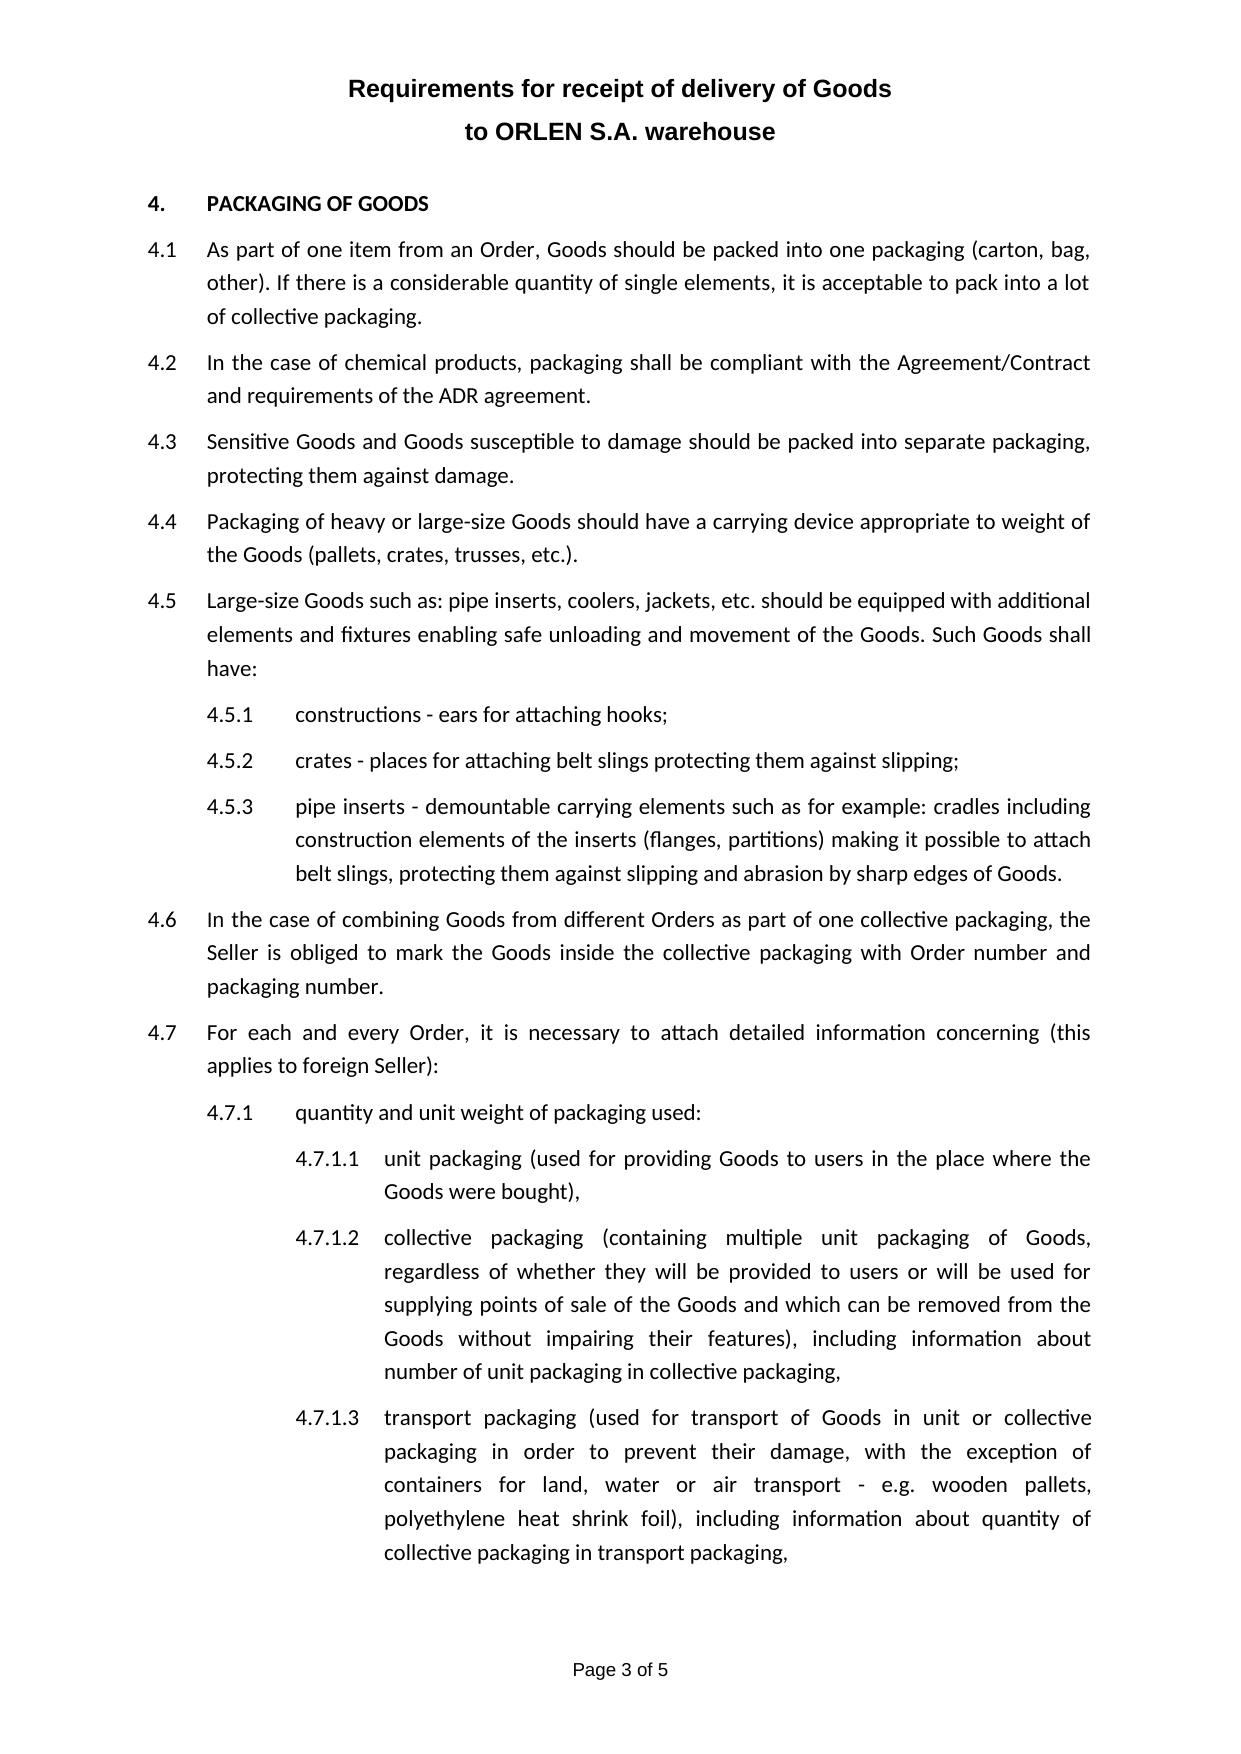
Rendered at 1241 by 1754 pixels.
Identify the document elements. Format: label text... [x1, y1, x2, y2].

list Packaging of heavy or large-size Goods should have a carrying device appropriate to weight of the Goods (pallets, crates, trusses, etc.). [148, 507, 1093, 568]
list unit packaging (used for providing Goods to users in the place where the Goods were bought), [295, 1144, 1093, 1205]
list PACKAGING OF GOODS [148, 189, 1093, 217]
list constructions - ears for attaching hooks; [207, 700, 1093, 728]
list quantity and unit weight of packaging used: [207, 1098, 1093, 1126]
list For each and every Order, it is necessary to attach detailed information concerning (this applies to foreign Seller): [148, 1018, 1093, 1079]
list As part of one item from an Order, Goods should be packed into one packaging (carton, bag, other). If there is a considerable quantity of single elements, it is acceptable to pack into a lot of collective packaging. [148, 235, 1093, 330]
list collective packaging (containing multiple unit packaging of Goods, regardless of whether they will be provided to users or will be used for supplying points of sale of the Goods and which can be removed from the Goods without impairing their features), including information about number of unit packaging in collective packaging, [295, 1223, 1093, 1385]
list pipe inserts - demountable carrying elements such as for example: cradles including construction elements of the inserts (flanges, partitions) making it possible to attach belt slings, protecting them against slipping and abrasion by sharp edges of Goods. [207, 792, 1093, 887]
list transport packaging (used for transport of Goods in unit or collective packaging in order to prevent their damage, with the exception of containers for land, water or air transport - e.g. wooden pallets, polyethylene heat shrink foil), including information about quantity of collective packaging in transport packaging, [295, 1403, 1093, 1566]
list Large-size Goods such as: pipe inserts, coolers, jackets, etc. should be equipped with additional elements and fixtures enabling safe unloading and movement of the Goods. Such Goods shall have: [148, 587, 1093, 682]
list crates - places for attaching belt slings protecting them against slipping; [207, 746, 1093, 774]
list Sensitive Goods and Goods susceptible to damage should be packed into separate packaging, protecting them against damage. [148, 427, 1093, 489]
list In the case of chemical products, packaging shall be compliant with the Agreement/Contract and requirements of the ADR agreement. [148, 348, 1093, 409]
list In the case of combining Goods from different Orders as part of one collective packaging, the Seller is obliged to mark the Goods inside the collective packaging with Order number and packaging number. [148, 905, 1093, 1000]
